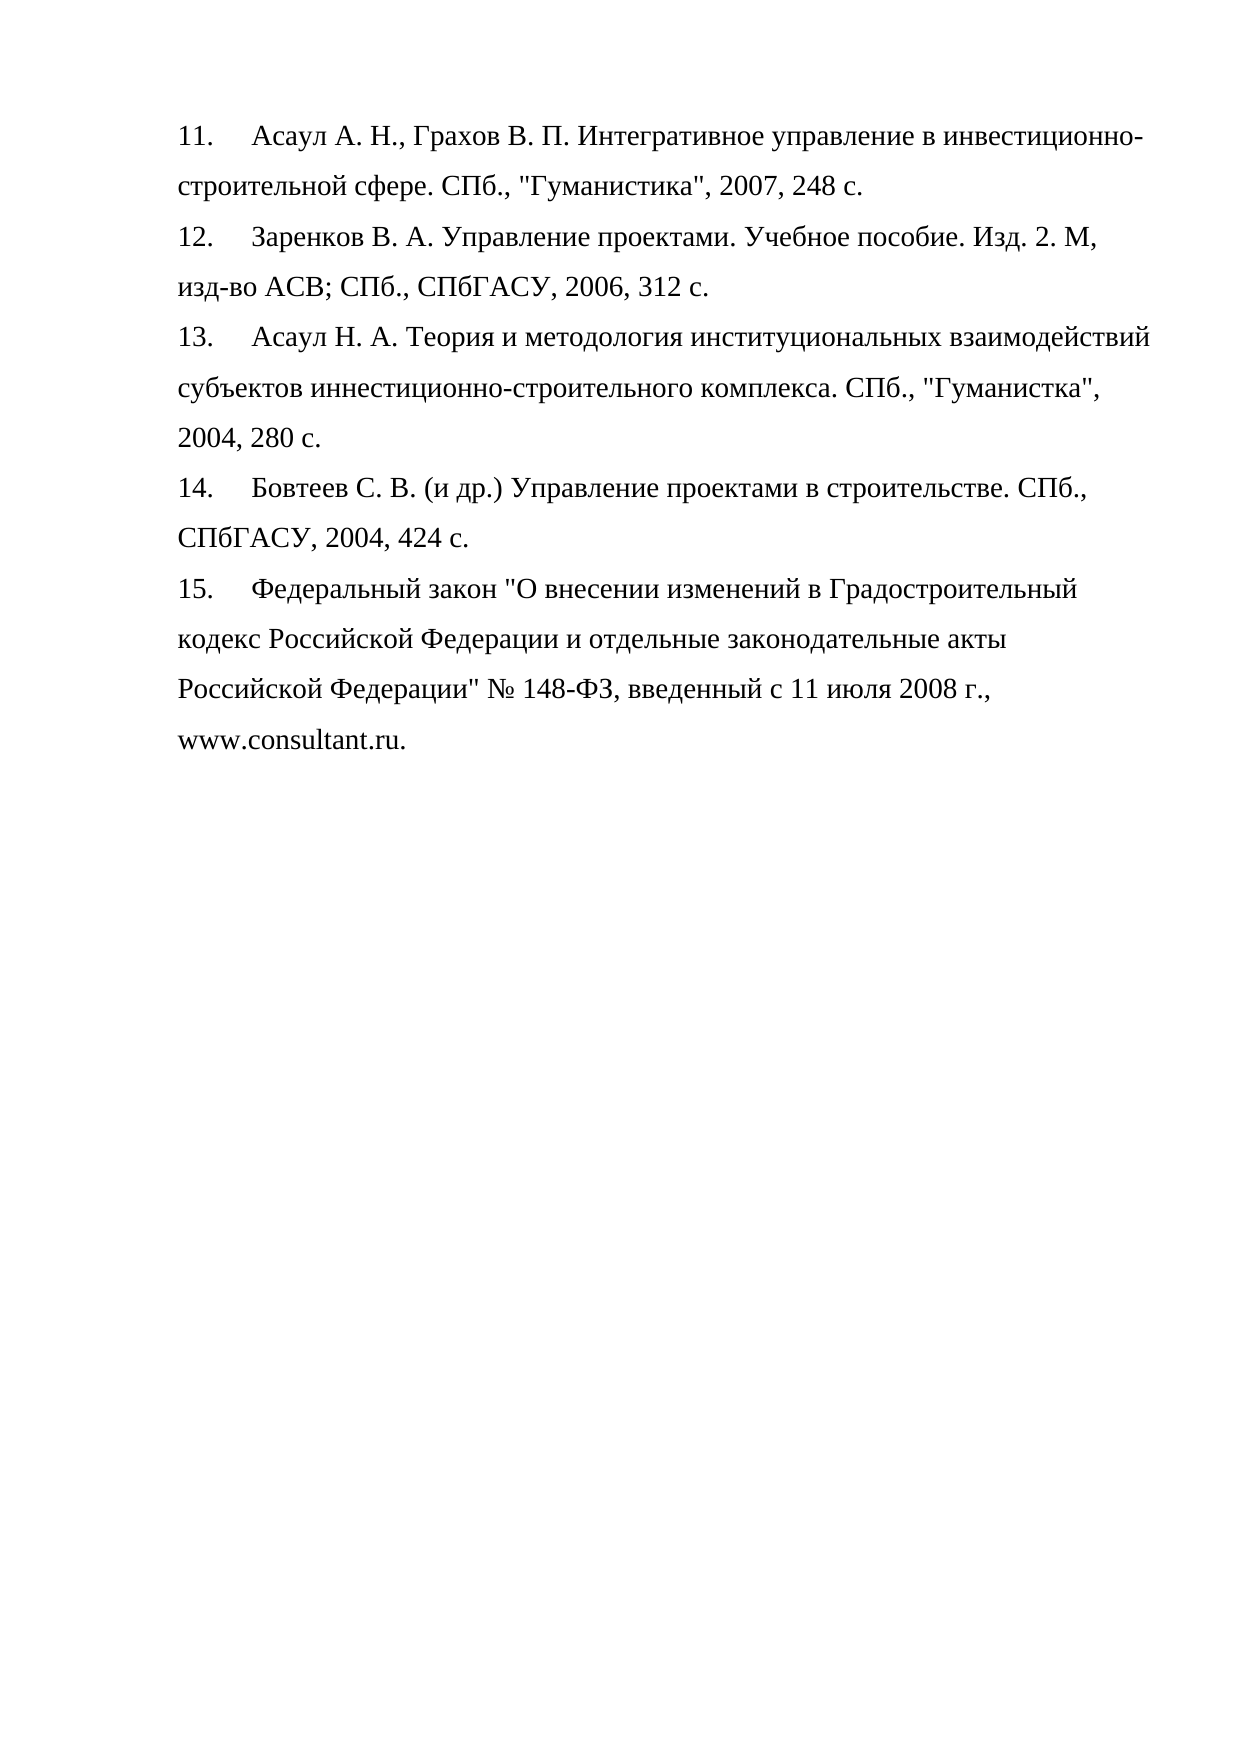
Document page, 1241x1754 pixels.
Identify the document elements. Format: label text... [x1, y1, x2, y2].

list Заренков В. А. Управление проектами. Учебное пособие. Изд. 2. М, изд-во АСВ; СПб., СПбГАСУ, 2006, 312 с. [177, 219, 1152, 303]
list Асаул А. Н., Грахов В. П. Интегративное управление в инвестиционно-строительной сфере. СПб., "Гуманистика", 2007, 248 с. [177, 118, 1152, 202]
list Асаул Н. А. Теория и методология институциональных взаимодействий субъектов иннестиционно-строительного комплекса. СПб., "Гуманистка", 2004, 280 с. [177, 319, 1152, 453]
list Федеральный закон "О внесении изменений в Градостроительный кодекс Российской Федерации и отдельные законодательные акты Российской Федерации" № 148-ФЗ, введенный с 11 июля 2008 г., www.consultant.ru. [177, 571, 1152, 755]
list Бовтеев С. В. (и др.) Управление проектами в строительстве. СПб., СПбГАСУ, 2004, 424 с. [177, 470, 1152, 554]
